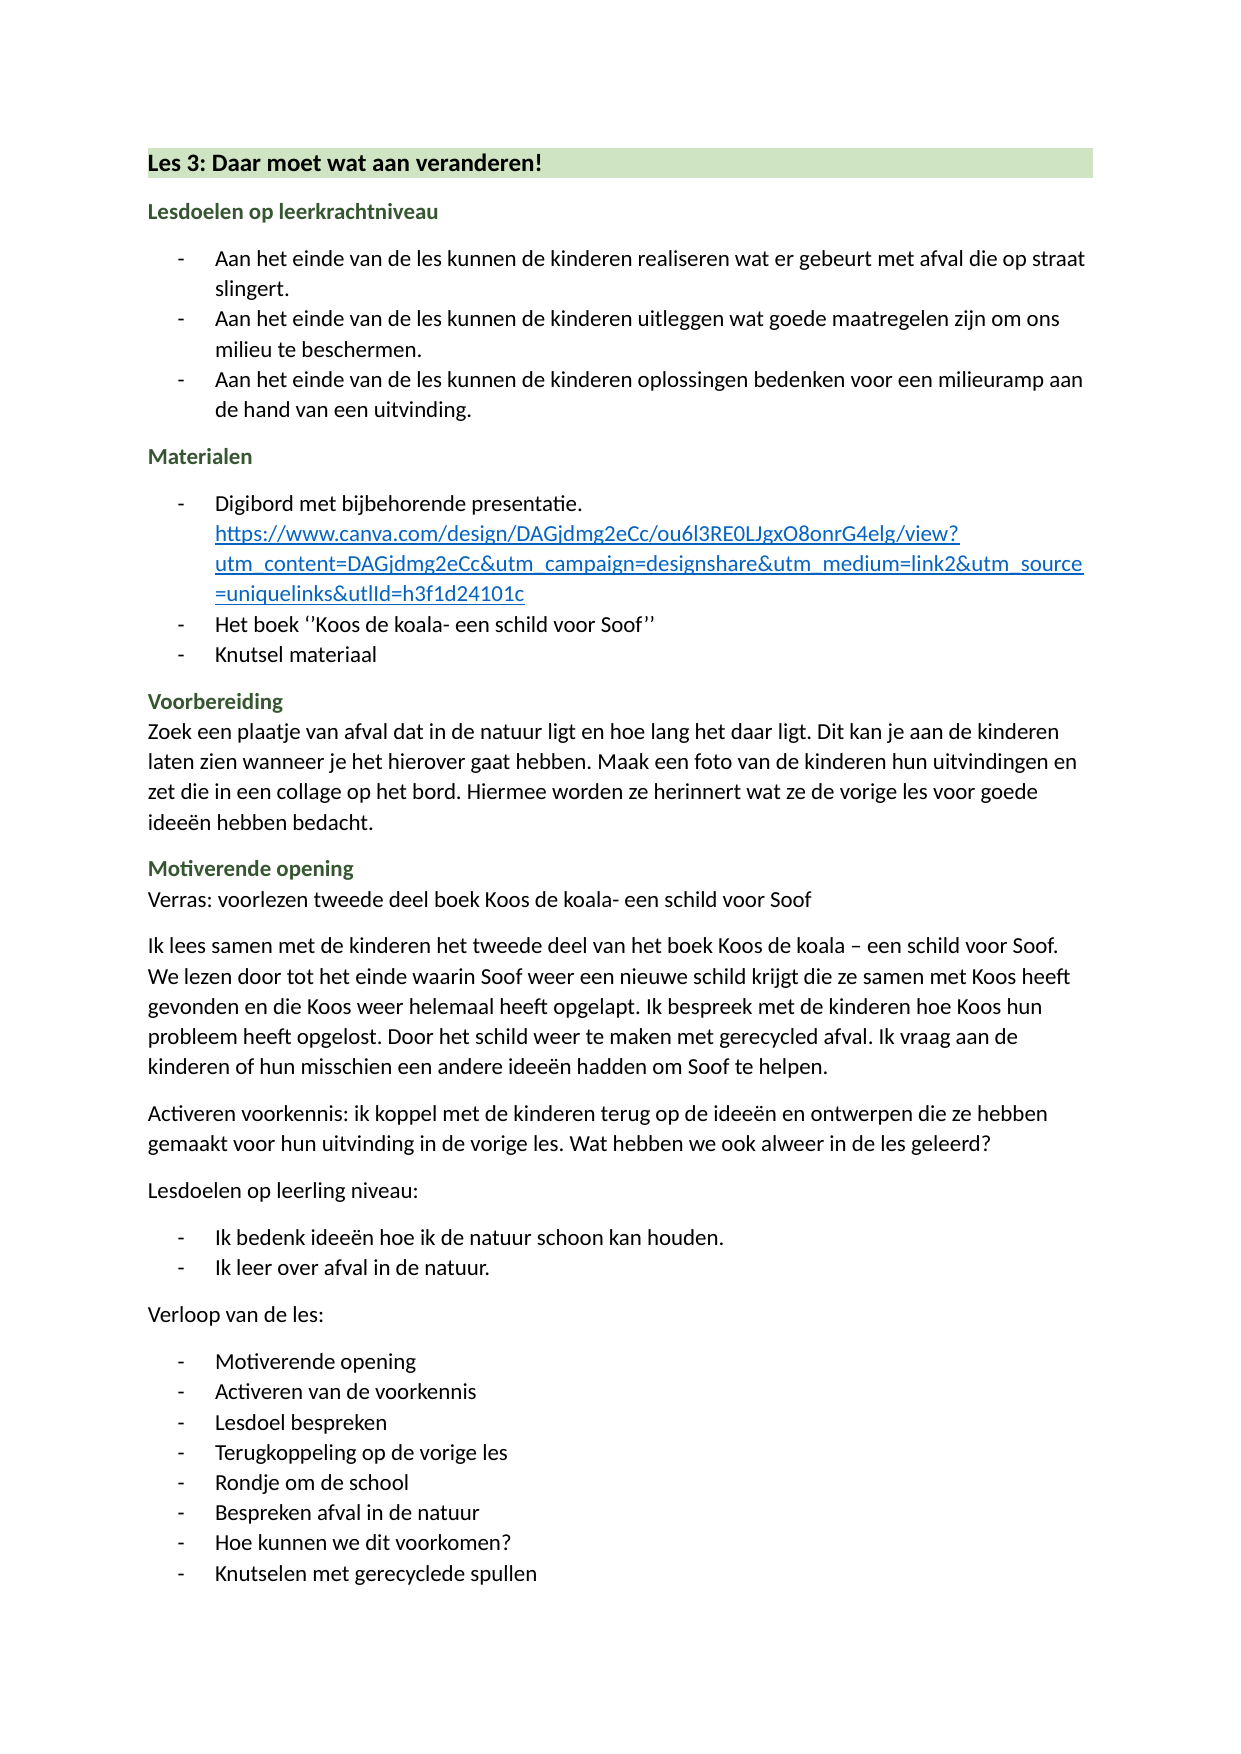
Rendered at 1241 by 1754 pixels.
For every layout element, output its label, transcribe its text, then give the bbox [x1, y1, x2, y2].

text Ik lees samen met de kinderen het tweede deel van het boek Koos de koala – een schild voor Soof. We lezen door tot het einde waarin Soof weer een nieuwe schild krijgt die ze samen met Koos heeft gevonden en die Koos weer helemaal heeft opgelapt. Ik bespreek met de kinderen hoe Koos hun probleem heeft opgelost. Door het schild weer te maken met gerecycled afval. Ik vraag aan de kinderen of hun misschien een andere ideeën hadden om Soof te helpen. [148, 932, 1093, 1080]
list Aan het einde van de les kunnen de kinderen oplossingen bedenken voor een milieuramp aan de hand van een uitvinding. [177, 365, 1093, 423]
list Terugkoppeling op de vorige les [177, 1438, 1093, 1466]
text Voorbereiding Zoek een plaatje van afval dat in de natuur ligt en hoe lang het daar ligt. Dit kan je aan de kinderen laten zien wanneer je het hierover gaat hebben. Maak een foto van de kinderen hun uitvindingen en zet die in een collage op het bord. Hiermee worden ze herinnert wat ze de vorige les voor goede ideeën hebben bedacht. [148, 687, 1093, 836]
list Motiverende opening [177, 1347, 1093, 1375]
text Materialen [148, 442, 1093, 470]
list Knutsel materiaal [177, 640, 1093, 668]
text Verloop van de les: [148, 1300, 1093, 1328]
list Knutselen met gerecyclede spullen [177, 1559, 1093, 1587]
list Bespreken afval in de natuur [177, 1498, 1093, 1526]
list Aan het einde van de les kunnen de kinderen uitleggen wat goede maatregelen zijn om ons milieu te beschermen. [177, 304, 1093, 363]
text Lesdoelen op leerkrachtniveau [148, 197, 1093, 225]
text Lesdoelen op leerling niveau: [148, 1176, 1093, 1204]
text Les 3: Daar moet wat aan veranderen! [148, 148, 1093, 178]
text Motiverende opening Verras: voorlezen tweede deel boek Koos de koala- een schild voor Soof [148, 854, 1093, 913]
list Digibord met bijbehorende presentatie. https://www.canva.com/design/DAGjdmg2eCc/ou6l3RE0LJgxO8onrG4elg/view?utm_content=DAGjdmg2eCc&utm_campaign=designshare&utm_medium=link2&utm_source=uniquelinks&utlId=h3f1d24101c [177, 489, 1093, 607]
list Ik leer over afval in de natuur. [177, 1253, 1093, 1281]
list Het boek ‘’Koos de koala- een schild voor Soof’’ [177, 610, 1093, 638]
list Ik bedenk ideeën hoe ik de natuur schoon kan houden. [177, 1223, 1093, 1251]
list Lesdoel bespreken [177, 1408, 1093, 1436]
list Activeren van de voorkennis [177, 1377, 1093, 1405]
list Rondje om de school [177, 1468, 1093, 1496]
list Hoe kunnen we dit voorkomen? [177, 1528, 1093, 1556]
text Activeren voorkennis: ik koppel met de kinderen terug op de ideeën en ontwerpen die ze hebben gemaakt voor hun uitvinding in de vorige les. Wat hebben we ook alweer in de les geleerd? [148, 1099, 1093, 1157]
list Aan het einde van de les kunnen de kinderen realiseren wat er gebeurt met afval die op straat slingert. [177, 244, 1093, 302]
